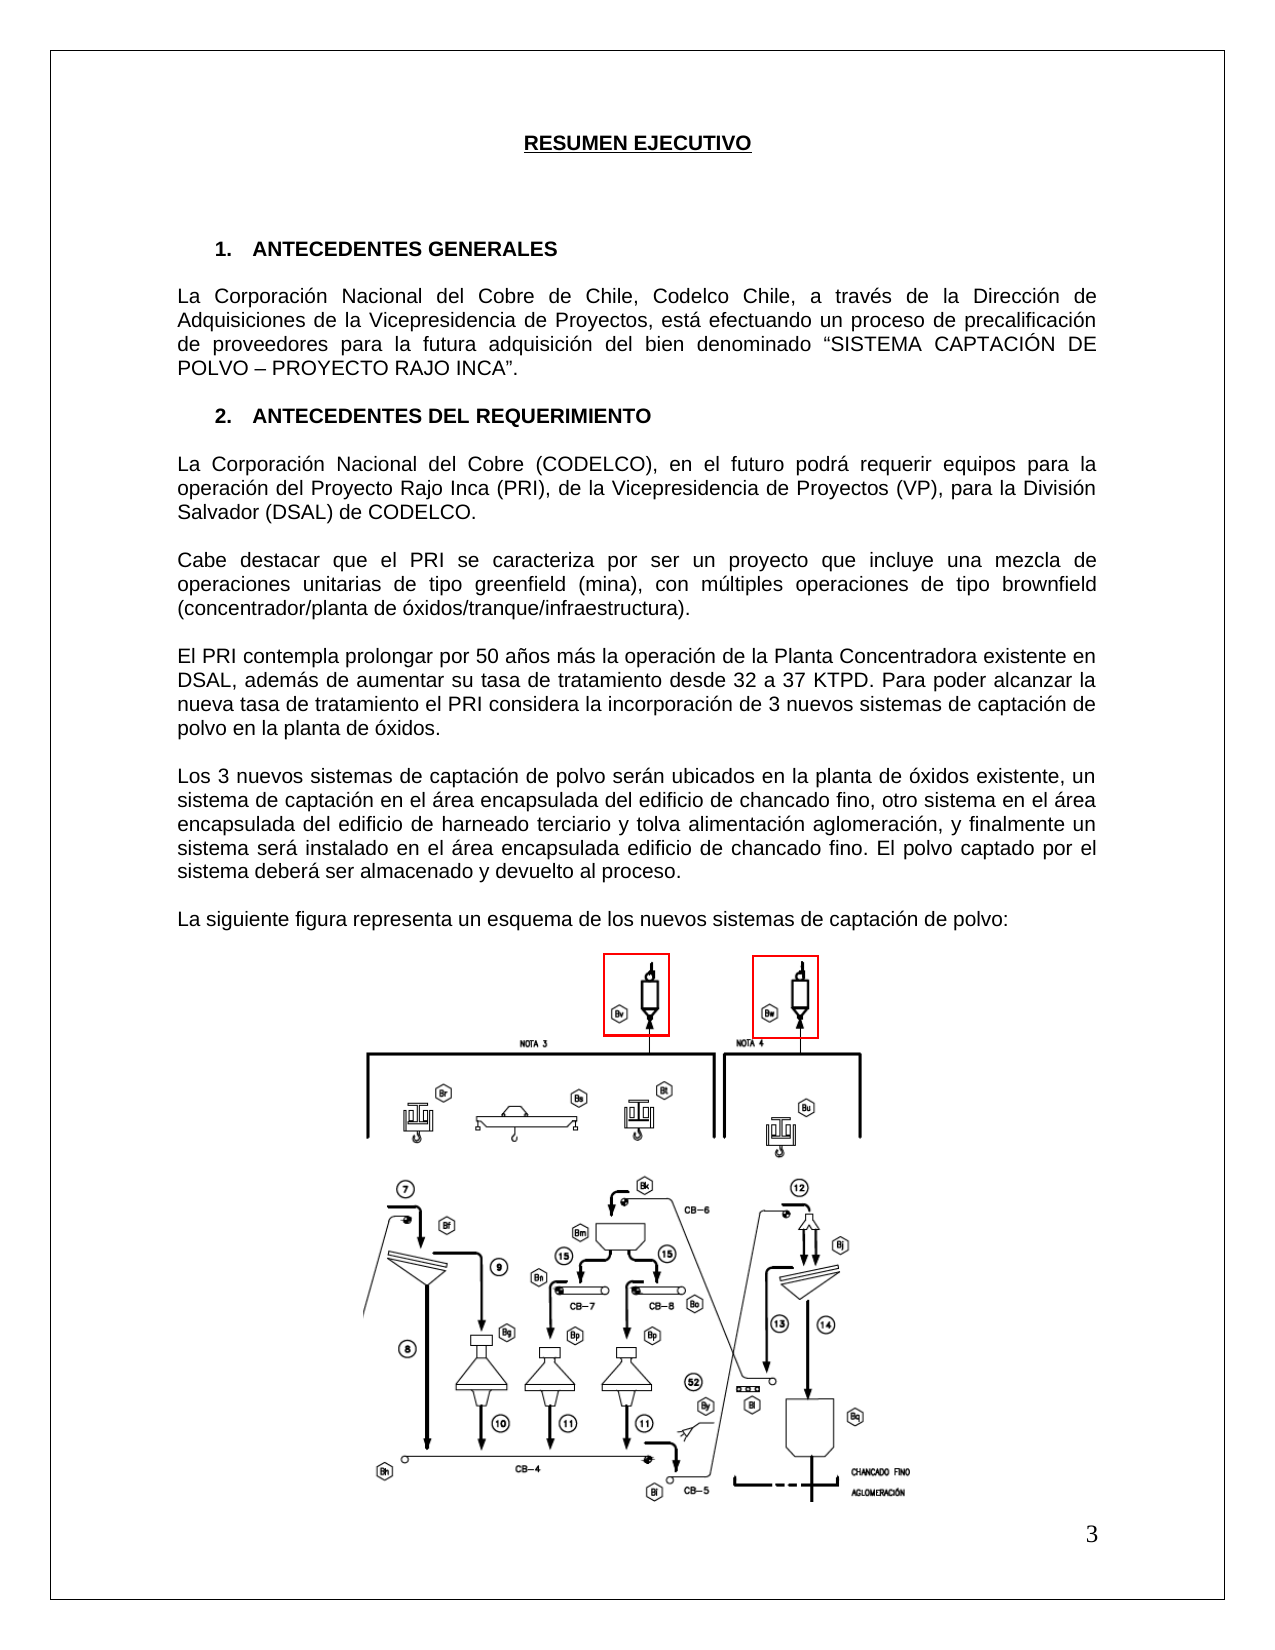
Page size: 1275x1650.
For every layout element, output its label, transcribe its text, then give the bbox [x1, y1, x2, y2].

picture [363, 955, 913, 1502]
subtitle ANTECEDENTES GENERALES [214, 236, 1098, 260]
text RESUMEN EJECUTIVO [177, 131, 1098, 155]
subtitle ANTECEDENTES DEL REQUERIMIENTO [214, 404, 1098, 428]
text Los 3 nuevos sistemas de captación de polvo serán ubicados en la planta de óxidos existente, un sistema de captación en el área encapsulada del edificio de chancado fino, otro sistema en el área encapsulada del edificio de harneado terciario y tolva alimentación aglomeración, y finalmente un sistema será instalado en el área encapsulada edificio de chancado fino. El polvo captado por el sistema deberá ser almacenado y devuelto al proceso. [177, 763, 1098, 883]
text La Corporación Nacional del Cobre (CODELCO), en el futuro podrá requerir equipos para la operación del Proyecto Rajo Inca (PRI), de la Vicepresidencia de Proyectos (VP), para la División Salvador (DSAL) de CODELCO. [177, 452, 1098, 524]
text Cabe destacar que el PRI se caracteriza por ser un proyecto que incluye una mezcla de operaciones unitarias de tipo greenfield (mina), con múltiples operaciones de tipo brownfield (concentrador/planta de óxidos/tranque/infraestructura). [177, 548, 1098, 620]
picture [605, 955, 668, 1034]
picture [754, 957, 817, 1037]
text La Corporación Nacional del Cobre de Chile, Codelco Chile, a través de la Dirección de Adquisiciones de la Vicepresidencia de Proyectos, está efectuando un proceso de precalificación de proveedores para la futura adquisición del bien denominado “SISTEMA CAPTACIÓN DE POLVO – PROYECTO RAJO INCA”. [177, 284, 1098, 380]
text El PRI contempla prolongar por 50 años más la operación de la Planta Concentradora existente en DSAL, además de aumentar su tasa de tratamiento desde 32 a 37 KTPD. Para poder alcanzar la nueva tasa de tratamiento el PRI considera la incorporación de 3 nuevos sistemas de captación de polvo en la planta de óxidos. [177, 644, 1098, 739]
text La siguiente figura representa un esquema de los nuevos sistemas de captación de polvo: [177, 907, 1098, 931]
